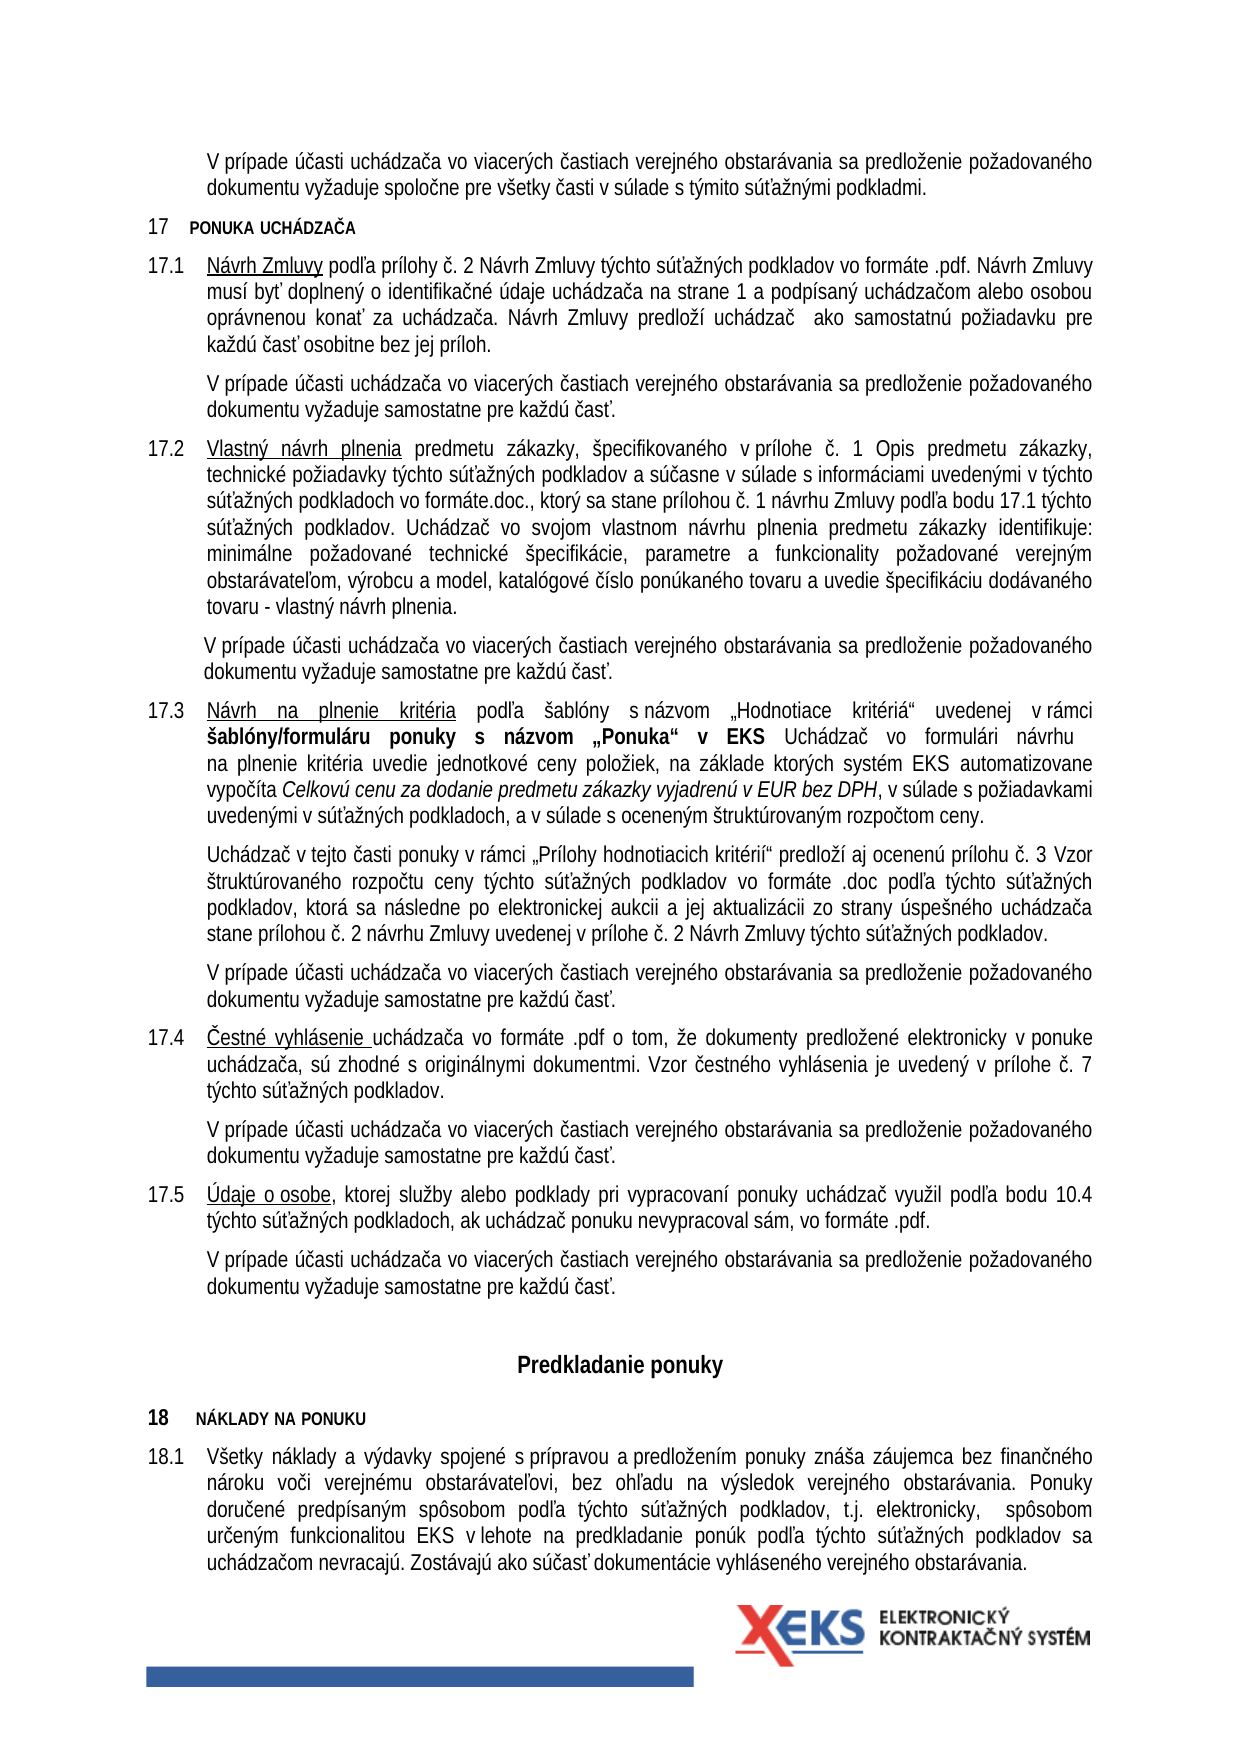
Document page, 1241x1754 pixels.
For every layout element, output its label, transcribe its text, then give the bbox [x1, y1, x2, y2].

list 17.1 Návrh Zmluvy podľa prílohy č. 2 Návrh Zmluvy týchto súťažných podkladov vo formáte .pdf. Návrh Zmluvy musí byť doplnený o identifikačné údaje uchádzača na strane 1 a podpísaný uchádzačom alebo osobou oprávnenou konať za uchádzača. Návrh Zmluvy predloží uchádzač ako samostatnú požiadavku pre každú časť osobitne bez jej príloh. [148, 252, 1093, 357]
text V prípade účasti uchádzača vo viacerých častiach verejného obstarávania sa predloženie požadovaného dokumentu vyžaduje samostatne pre každú časť. [207, 1116, 1093, 1169]
list náklady na ponuku [148, 1404, 1093, 1431]
text Predkladanie ponuky [148, 1350, 1093, 1379]
text V prípade účasti uchádzača vo viacerých častiach verejného obstarávania sa predloženie požadovaného dokumentu vyžaduje spoločne pre všetky časti v súlade s týmito súťažnými podkladmi. [207, 148, 1093, 200]
text Uchádzač v tejto časti ponuky v rámci „Prílohy hodnotiacich kritérií“ predloží aj ocenenú prílohu č. 3 Vzor štruktúrovaného rozpočtu ceny týchto súťažných podkladov vo formáte .doc podľa týchto súťažných podkladov, ktorá sa následne po elektronickej aukcii a jej aktualizácii zo strany úspešného uchádzača stane prílohou č. 2 návrhu Zmluvy uvedenej v prílohe č. 2 Návrh Zmluvy týchto súťažných podkladov. [207, 841, 1093, 947]
text V prípade účasti uchádzača vo viacerých častiach verejného obstarávania sa predloženie požadovaného dokumentu vyžaduje samostatne pre každú časť. [207, 1246, 1093, 1299]
text V prípade účasti uchádzača vo viacerých častiach verejného obstarávania sa predloženie požadovaného dokumentu vyžaduje samostatne pre každú časť. [204, 632, 1093, 684]
text 17 ponuka uchádzača [148, 213, 1093, 239]
text V prípade účasti uchádzača vo viacerých častiach verejného obstarávania sa predloženie požadovaného dokumentu vyžaduje samostatne pre každú časť. [207, 959, 1093, 1012]
list Všetky náklady a výdavky spojené s prípravou a predložením ponuky znáša záujemca bez finančného nároku voči verejnému obstarávateľovi, bez ohľadu na výsledok verejného obstarávania. Ponuky doručené predpísaným spôsobom podľa týchto súťažných podkladov, t.j. elektronicky, spôsobom určeným funkcionalitou EKS v lehote na predkladanie ponúk podľa týchto súťažných podkladov sa uchádzačom nevracajú. Zostávajú ako súčasť dokumentácie vyhláseného verejného obstarávania. [148, 1443, 1093, 1575]
list Návrh na plnenie kritéria podľa šablóny s názvom „Hodnotiace kritériá“ uvedenej v rámci šablóny/formuláru ponuky s názvom „Ponuka“ v EKS Uchádzač vo formulári návrhu na plnenie kritéria uvedie jednotkové ceny položiek, na základe ktorých systém EKS automatizovane vypočíta Celkovú cenu za dodanie predmetu zákazky vyjadrenú v EUR bez DPH, v súlade s požiadavkami uvedenými v súťažných podkladoch, a v súlade s oceneným štruktúrovaným rozpočtom ceny. [148, 697, 1093, 829]
list Vlastný návrh plnenia predmetu zákazky, špecifikovaného v prílohe č. 1 Opis predmetu zákazky, technické požiadavky týchto súťažných podkladov a súčasne v súlade s informáciami uvedenými v týchto súťažných podkladoch vo formáte.doc., ktorý sa stane prílohou č. 1 návrhu Zmluvy podľa bodu 17.1 týchto súťažných podkladov. Uchádzač vo svojom vlastnom návrhu plnenia predmetu zákazky identifikuje: minimálne požadované technické špecifikácie, parametre a funkcionality požadované verejným obstarávateľom, výrobcu a model, katalógové číslo ponúkaného tovaru a uvedie špecifikáciu dodávaného tovaru - vlastný návrh plnenia. [148, 435, 1093, 619]
text V prípade účasti uchádzača vo viacerých častiach verejného obstarávania sa predloženie požadovaného dokumentu vyžaduje samostatne pre každú časť. [207, 369, 1093, 422]
list Čestné vyhlásenie uchádzača vo formáte .pdf o tom, že dokumenty predložené elektronicky v ponuke uchádzača, sú zhodné s originálnymi dokumentmi. Vzor čestného vyhlásenia je uvedený v prílohe č. 7 týchto súťažných podkladov. [148, 1024, 1093, 1103]
list Údaje o osobe, ktorej služby alebo podklady pri vypracovaní ponuky uchádzač využil podľa bodu 10.4 týchto súťažných podkladoch, ak uchádzač ponuku nevypracoval sám, vo formáte .pdf. [148, 1181, 1093, 1234]
picture [146, 1605, 1090, 1687]
